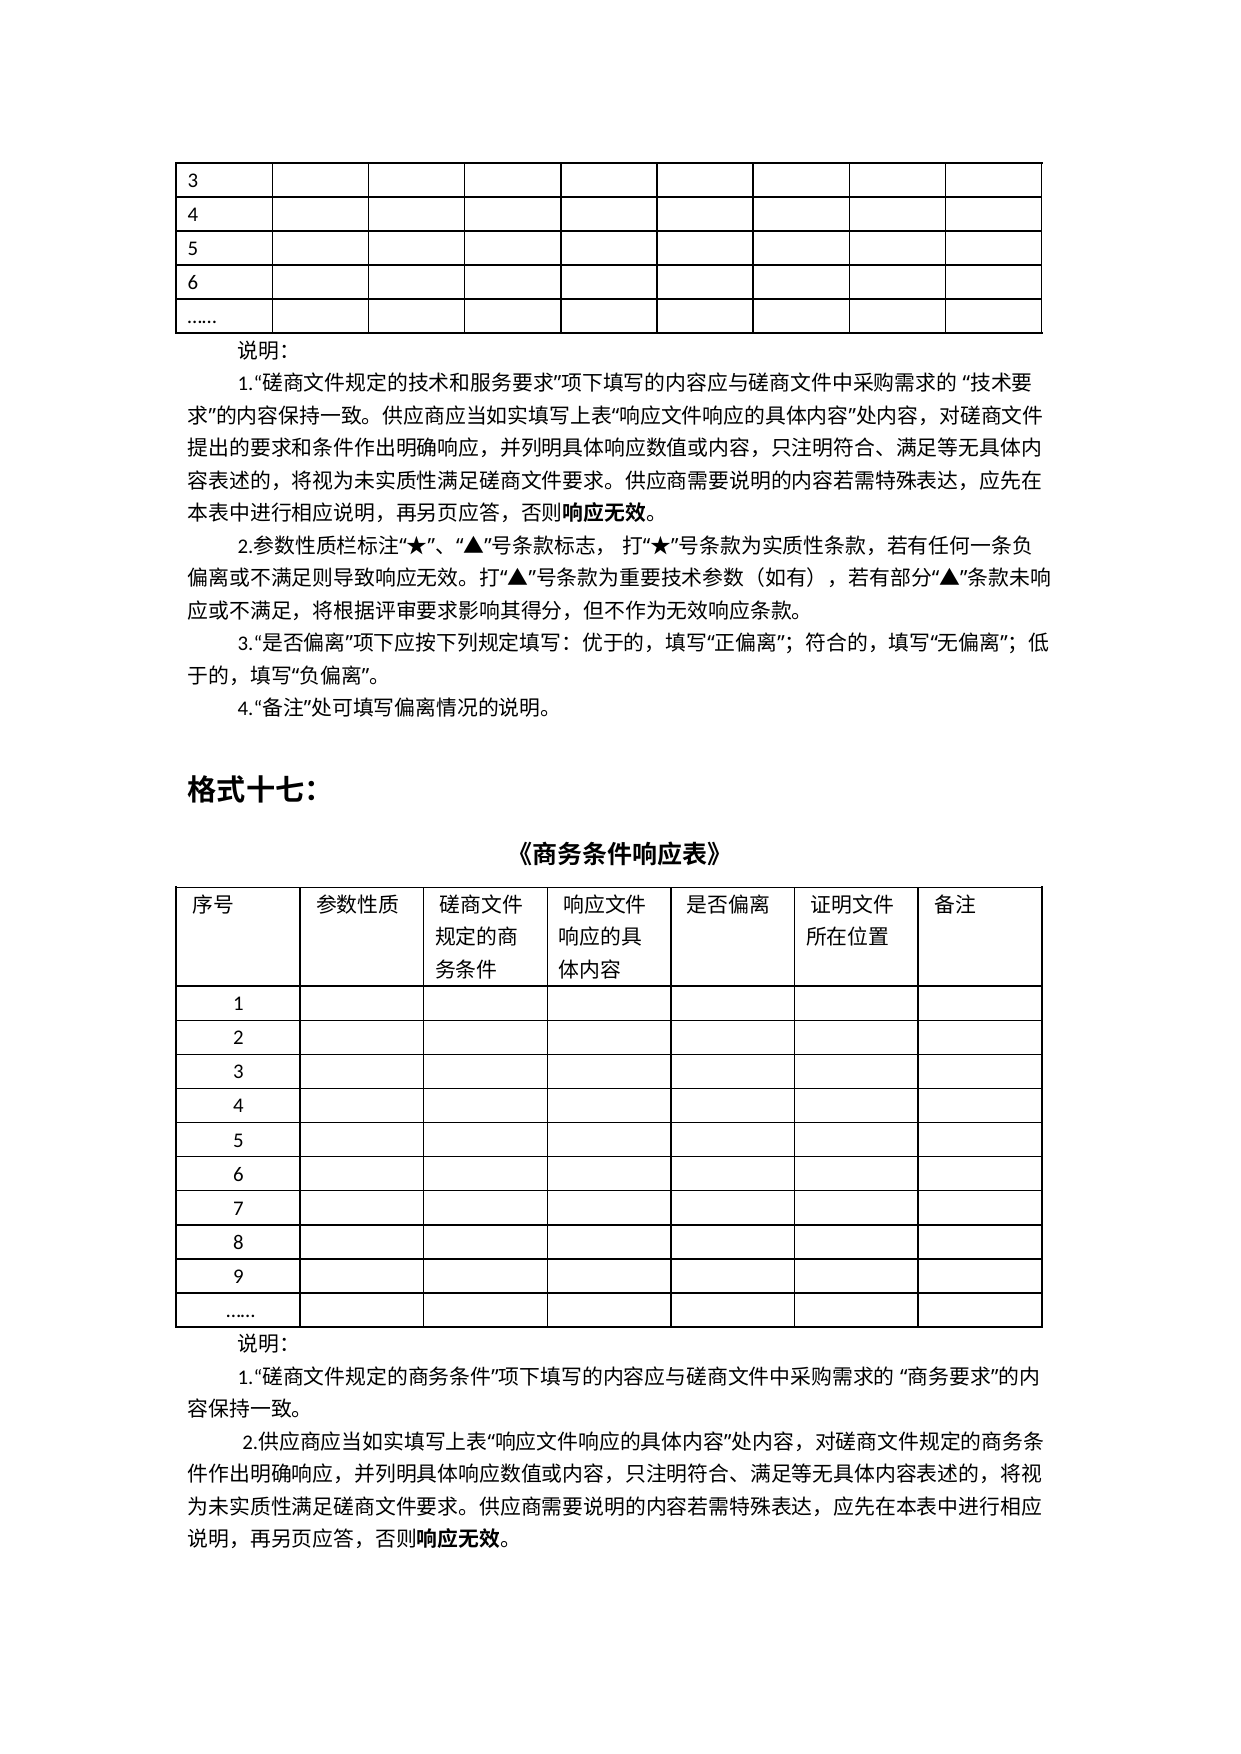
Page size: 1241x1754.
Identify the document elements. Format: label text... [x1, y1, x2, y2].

text 3.“是否偏离”项下应按下列规定填写：优于的，填写“正偏离”；符合的，填写“无偏离”；低于的，填写“负偏离”。 [187, 626, 1053, 691]
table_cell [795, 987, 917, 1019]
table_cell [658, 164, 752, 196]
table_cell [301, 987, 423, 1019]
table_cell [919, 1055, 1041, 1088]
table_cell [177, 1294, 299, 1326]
text 2.供应商应当如实填写上表“响应文件响应的具体内容”处内容，对磋商文件规定的商务条件作出明确响应，并列明具体响应数值或内容，只注明符合、满足等无具体内容表述的，将视为未实质性满足磋商文件要求。供应商需要说明的内容若需特殊表达，应先在本表中进行相应说明，再另页应答，否则响应无效。 [187, 1425, 1053, 1555]
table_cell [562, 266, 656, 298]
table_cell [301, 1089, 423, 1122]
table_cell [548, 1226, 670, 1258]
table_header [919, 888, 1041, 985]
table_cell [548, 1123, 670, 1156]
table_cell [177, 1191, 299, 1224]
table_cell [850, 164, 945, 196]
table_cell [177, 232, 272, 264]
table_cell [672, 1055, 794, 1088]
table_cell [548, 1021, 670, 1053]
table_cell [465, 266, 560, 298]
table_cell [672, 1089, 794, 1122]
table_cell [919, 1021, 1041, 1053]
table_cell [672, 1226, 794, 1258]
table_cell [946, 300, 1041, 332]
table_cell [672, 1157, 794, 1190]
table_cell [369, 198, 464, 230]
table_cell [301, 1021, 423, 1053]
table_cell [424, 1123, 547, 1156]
text 说明： [187, 334, 1053, 366]
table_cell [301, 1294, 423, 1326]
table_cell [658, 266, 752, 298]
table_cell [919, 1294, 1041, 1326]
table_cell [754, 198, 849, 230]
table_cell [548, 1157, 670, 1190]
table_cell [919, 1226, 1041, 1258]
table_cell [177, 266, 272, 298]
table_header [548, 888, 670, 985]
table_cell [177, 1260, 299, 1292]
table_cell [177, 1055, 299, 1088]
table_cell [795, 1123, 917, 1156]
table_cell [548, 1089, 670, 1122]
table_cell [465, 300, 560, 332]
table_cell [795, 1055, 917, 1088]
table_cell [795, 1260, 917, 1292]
text 4.“备注”处可填写偏离情况的说明。 [187, 691, 1053, 724]
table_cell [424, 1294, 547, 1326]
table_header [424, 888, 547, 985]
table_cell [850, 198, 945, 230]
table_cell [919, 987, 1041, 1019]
text 1.“磋商文件规定的技术和服务要求”项下填写的内容应与磋商文件中采购需求的 “技术要求”的内容保持一致。供应商应当如实填写上表“响应文件响应的具体内容”处内容，对磋商文件提出的要求和条件作出明确响应，并列明具体响应数值或内容，只注明符合、满足等无具体内容表述的，将视为未实质性满足磋商文件要求。供应商需要说明的内容若需特殊表达，应先在本表中进行相应说明，再另页应答，否则响应无效。 [187, 366, 1053, 529]
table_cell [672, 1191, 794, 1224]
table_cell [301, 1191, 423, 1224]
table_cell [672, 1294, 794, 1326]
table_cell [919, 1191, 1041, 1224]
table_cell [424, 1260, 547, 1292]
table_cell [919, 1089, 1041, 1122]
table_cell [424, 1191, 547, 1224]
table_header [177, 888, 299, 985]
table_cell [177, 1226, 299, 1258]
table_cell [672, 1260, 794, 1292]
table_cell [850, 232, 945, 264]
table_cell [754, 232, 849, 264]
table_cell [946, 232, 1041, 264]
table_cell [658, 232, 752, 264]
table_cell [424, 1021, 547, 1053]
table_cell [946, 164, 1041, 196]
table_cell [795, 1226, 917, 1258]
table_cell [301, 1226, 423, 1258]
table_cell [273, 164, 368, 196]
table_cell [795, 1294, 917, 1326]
text 1.“磋商文件规定的商务条件”项下填写的内容应与磋商文件中采购需求的 “商务要求”的内容保持一致。 [187, 1360, 1053, 1425]
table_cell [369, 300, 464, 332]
text 格式十七： [187, 756, 1053, 821]
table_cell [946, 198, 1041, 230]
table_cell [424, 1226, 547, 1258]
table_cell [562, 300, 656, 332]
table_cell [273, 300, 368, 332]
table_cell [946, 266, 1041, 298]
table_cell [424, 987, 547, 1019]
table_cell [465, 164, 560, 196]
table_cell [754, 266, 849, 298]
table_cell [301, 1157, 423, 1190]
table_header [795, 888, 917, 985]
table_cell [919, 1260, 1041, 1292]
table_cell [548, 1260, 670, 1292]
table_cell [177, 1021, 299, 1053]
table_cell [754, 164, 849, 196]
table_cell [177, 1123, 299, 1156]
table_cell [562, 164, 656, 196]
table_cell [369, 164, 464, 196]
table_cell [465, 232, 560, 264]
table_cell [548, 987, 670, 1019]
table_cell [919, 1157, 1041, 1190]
text 2.参数性质栏标注“★”、“▲”号条款标志， 打“★”号条款为实质性条款，若有任何一条负偏离或不满足则导致响应无效。打“▲”号条款为重要技术参数（如有），若有部分“▲”条款未响应或不满足，将根据评审要求影响其得分，但不作为无效响应条款。 [187, 529, 1053, 626]
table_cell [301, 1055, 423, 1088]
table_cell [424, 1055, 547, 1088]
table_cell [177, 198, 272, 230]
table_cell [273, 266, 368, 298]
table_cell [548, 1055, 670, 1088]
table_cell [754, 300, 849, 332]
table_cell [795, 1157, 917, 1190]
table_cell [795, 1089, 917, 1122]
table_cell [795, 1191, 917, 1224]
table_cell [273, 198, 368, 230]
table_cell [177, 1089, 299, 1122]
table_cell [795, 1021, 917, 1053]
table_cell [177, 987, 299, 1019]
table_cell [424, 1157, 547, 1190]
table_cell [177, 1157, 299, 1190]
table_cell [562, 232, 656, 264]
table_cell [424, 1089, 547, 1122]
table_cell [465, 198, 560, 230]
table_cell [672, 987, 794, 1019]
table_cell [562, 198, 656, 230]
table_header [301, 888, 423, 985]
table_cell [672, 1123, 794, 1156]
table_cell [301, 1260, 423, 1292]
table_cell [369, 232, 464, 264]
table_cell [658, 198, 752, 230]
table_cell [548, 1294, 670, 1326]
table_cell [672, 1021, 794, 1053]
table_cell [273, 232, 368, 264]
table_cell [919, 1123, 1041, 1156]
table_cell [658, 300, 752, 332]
text 《商务条件响应表》 [187, 821, 1053, 886]
text 说明： [187, 1328, 1053, 1360]
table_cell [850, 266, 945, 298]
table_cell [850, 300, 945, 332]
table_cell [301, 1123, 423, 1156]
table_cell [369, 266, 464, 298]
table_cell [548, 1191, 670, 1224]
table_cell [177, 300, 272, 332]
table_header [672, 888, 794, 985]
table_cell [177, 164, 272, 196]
